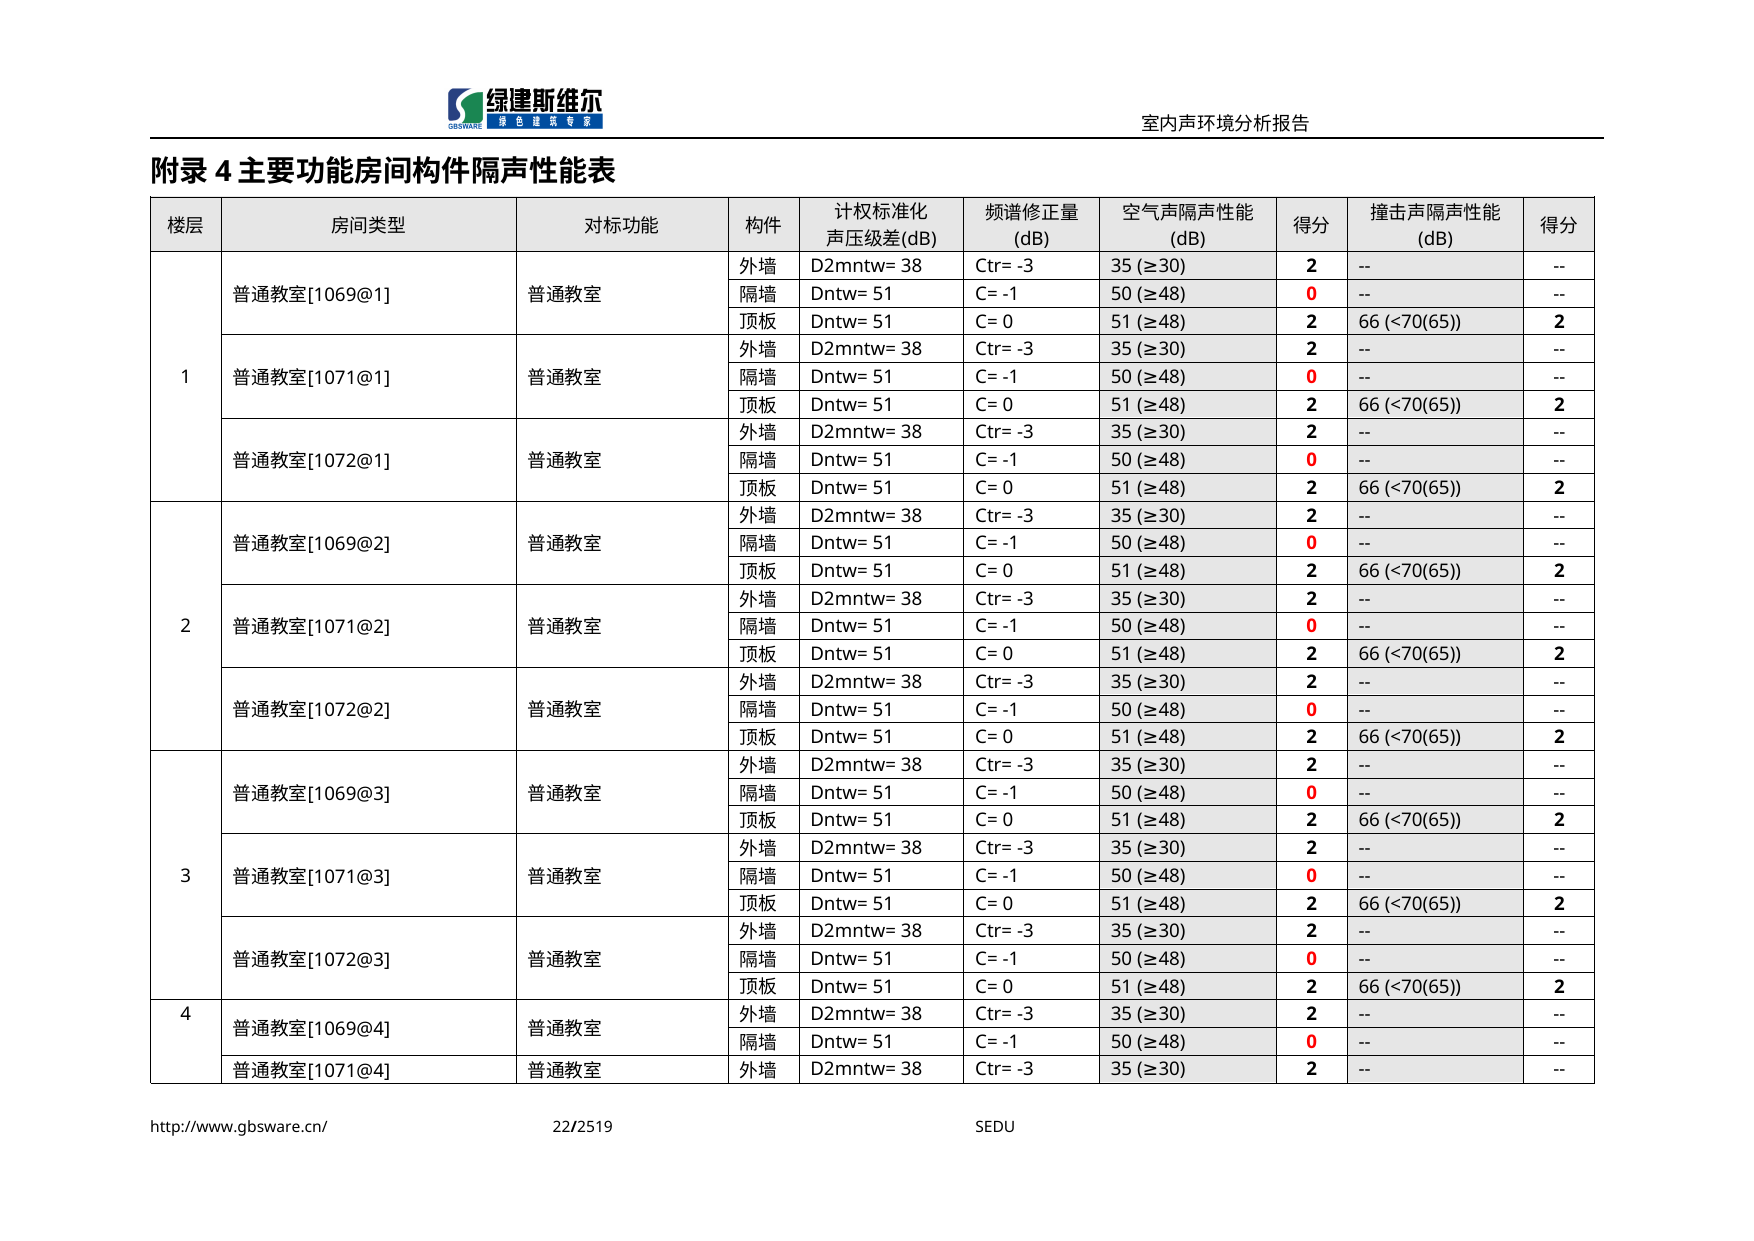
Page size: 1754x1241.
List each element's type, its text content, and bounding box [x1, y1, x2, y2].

table_cell 2 [1277, 640, 1347, 667]
table_cell 51 (≥48) [1100, 890, 1276, 916]
table_cell -- [1524, 363, 1594, 390]
table_cell -- [1524, 945, 1594, 972]
table_cell -- [1348, 335, 1523, 362]
table_cell 顶板 [729, 391, 799, 417]
table_cell -- [1348, 1056, 1523, 1082]
table_cell 2 [1524, 723, 1594, 750]
table_cell 1 [151, 252, 221, 501]
table_cell Dntw= 51 [800, 779, 963, 805]
table_cell 2 [1277, 1056, 1347, 1082]
table_cell 66 (<70(65)) [1348, 474, 1523, 501]
table_cell C= -1 [964, 779, 1099, 805]
table_cell Ctr= -3 [964, 502, 1099, 528]
table_cell Ctr= -3 [964, 335, 1099, 362]
table_cell 顶板 [729, 723, 799, 750]
table_cell 普通教室 [517, 751, 728, 833]
table_header 计权标准化 声压级差(dB) [800, 198, 963, 251]
table_cell 0 [1277, 696, 1347, 722]
table_cell D2mntw= 38 [800, 252, 963, 279]
table_cell -- [1348, 502, 1523, 528]
table_cell Ctr= -3 [964, 917, 1099, 944]
table_cell C= -1 [964, 945, 1099, 972]
table_cell D2mntw= 38 [800, 917, 963, 944]
table_cell Dntw= 51 [800, 557, 963, 584]
table_cell 隔墙 [729, 1028, 799, 1055]
table_cell 外墙 [729, 252, 799, 279]
table_cell C= -1 [964, 862, 1099, 888]
table_cell 普通教室[1072@3] [222, 917, 516, 999]
table_cell 2 [1524, 557, 1594, 584]
table_cell 0 [1277, 779, 1347, 805]
table_cell 51 (≥48) [1100, 308, 1276, 334]
table_cell -- [1524, 696, 1594, 722]
table_cell Dntw= 51 [800, 973, 963, 999]
table_cell 66 (<70(65)) [1348, 890, 1523, 916]
table_header 得分 [1524, 198, 1594, 251]
table_cell 2 [1277, 917, 1347, 944]
table_cell Ctr= -3 [964, 252, 1099, 279]
table_cell 隔墙 [729, 363, 799, 390]
table_cell D2mntw= 38 [800, 751, 963, 778]
table_cell 隔墙 [729, 529, 799, 556]
text 附录 4 主要功能房间构件隔声性能表 [150, 148, 1604, 190]
table_cell 普通教室[1071@4] [222, 1056, 516, 1082]
table_cell 2 [1277, 502, 1347, 528]
table_cell 2 [1524, 973, 1594, 999]
table_cell 50 (≥48) [1100, 945, 1276, 972]
table_cell Ctr= -3 [964, 585, 1099, 611]
table_cell 外墙 [729, 1000, 799, 1027]
table_cell 顶板 [729, 308, 799, 334]
table_cell 外墙 [729, 419, 799, 445]
table_cell 普通教室 [517, 1056, 728, 1082]
table_header 得分 [1277, 198, 1347, 251]
table_cell -- [1524, 280, 1594, 307]
table_cell 2 [1277, 308, 1347, 334]
table_cell -- [1348, 862, 1523, 888]
table_cell 0 [1277, 945, 1347, 972]
table_cell 50 (≥48) [1100, 613, 1276, 639]
table_cell 2 [1277, 890, 1347, 916]
table_cell 普通教室[1071@1] [222, 335, 516, 417]
table_cell 2 [1277, 585, 1347, 611]
table_cell 2 [1524, 806, 1594, 833]
table_cell 35 (≥30) [1100, 419, 1276, 445]
table_cell 51 (≥48) [1100, 723, 1276, 750]
table_cell C= -1 [964, 529, 1099, 556]
table_cell 4 [151, 1000, 221, 1082]
table_cell -- [1348, 1000, 1523, 1027]
table_cell 隔墙 [729, 280, 799, 307]
table_cell 35 (≥30) [1100, 668, 1276, 694]
table_cell 2 [1277, 668, 1347, 694]
table_cell 2 [1277, 723, 1347, 750]
table_cell 外墙 [729, 1056, 799, 1082]
table_cell -- [1348, 917, 1523, 944]
table_cell 35 (≥30) [1100, 917, 1276, 944]
table_cell 50 (≥48) [1100, 862, 1276, 888]
table_cell -- [1524, 751, 1594, 778]
table_cell 隔墙 [729, 862, 799, 888]
table_cell 35 (≥30) [1100, 834, 1276, 861]
table_cell -- [1524, 335, 1594, 362]
table_cell 普通教室 [517, 419, 728, 501]
table_cell 2 [1277, 335, 1347, 362]
table_cell Dntw= 51 [800, 613, 963, 639]
table_cell 50 (≥48) [1100, 363, 1276, 390]
table_cell 普通教室 [517, 252, 728, 334]
table_cell C= 0 [964, 474, 1099, 501]
table_cell 普通教室[1069@4] [222, 1000, 516, 1055]
table_cell C= 0 [964, 973, 1099, 999]
table_cell -- [1348, 419, 1523, 445]
table_cell 2 [1524, 640, 1594, 667]
table_cell 隔墙 [729, 696, 799, 722]
table_cell Dntw= 51 [800, 862, 963, 888]
table_header 空气声隔声性能 (dB) [1100, 198, 1276, 251]
table_cell 普通教室 [517, 585, 728, 667]
table_cell Dntw= 51 [800, 890, 963, 916]
table_cell 2 [1277, 391, 1347, 417]
table_cell -- [1348, 529, 1523, 556]
table_cell C= 0 [964, 890, 1099, 916]
table_cell 51 (≥48) [1100, 557, 1276, 584]
table_cell 51 (≥48) [1100, 640, 1276, 667]
table_cell 普通教室[1069@2] [222, 502, 516, 584]
table_cell C= -1 [964, 613, 1099, 639]
table_cell -- [1524, 613, 1594, 639]
table_cell C= -1 [964, 280, 1099, 307]
table_cell Ctr= -3 [964, 668, 1099, 694]
table_cell 66 (<70(65)) [1348, 391, 1523, 417]
table_header 撞击声隔声性能 (dB) [1348, 198, 1523, 251]
table_cell 普通教室 [517, 502, 728, 584]
table_cell -- [1524, 585, 1594, 611]
table_cell 普通教室[1069@3] [222, 751, 516, 833]
table_cell 2 [1277, 751, 1347, 778]
table_cell C= -1 [964, 1028, 1099, 1055]
table_cell -- [1348, 779, 1523, 805]
table_cell 50 (≥48) [1100, 280, 1276, 307]
table_cell D2mntw= 38 [800, 1056, 963, 1082]
table_cell 普通教室[1071@2] [222, 585, 516, 667]
table_cell C= -1 [964, 696, 1099, 722]
table_cell 0 [1277, 529, 1347, 556]
table_cell 51 (≥48) [1100, 391, 1276, 417]
table_cell 普通教室[1069@1] [222, 252, 516, 334]
table_cell -- [1348, 1028, 1523, 1055]
table_cell -- [1524, 834, 1594, 861]
table_cell D2mntw= 38 [800, 585, 963, 611]
table_cell -- [1348, 668, 1523, 694]
table_header 楼层 [151, 198, 221, 251]
table_cell 顶板 [729, 806, 799, 833]
table_cell 0 [1277, 363, 1347, 390]
table_header 频谱修正量 (dB) [964, 198, 1099, 251]
table_cell -- [1524, 1056, 1594, 1082]
table_cell D2mntw= 38 [800, 335, 963, 362]
table_cell 50 (≥48) [1100, 446, 1276, 473]
table_cell 顶板 [729, 557, 799, 584]
table_cell Ctr= -3 [964, 751, 1099, 778]
table_cell 0 [1277, 862, 1347, 888]
table_cell -- [1524, 1000, 1594, 1027]
table_cell 顶板 [729, 973, 799, 999]
table_cell D2mntw= 38 [800, 502, 963, 528]
table_cell C= -1 [964, 446, 1099, 473]
table_cell 2 [1277, 557, 1347, 584]
table_cell 66 (<70(65)) [1348, 806, 1523, 833]
table_cell 普通教室[1072@2] [222, 668, 516, 750]
table_cell 0 [1277, 446, 1347, 473]
table_header 构件 [729, 198, 799, 251]
table_cell 0 [1277, 280, 1347, 307]
table_cell Dntw= 51 [800, 640, 963, 667]
table_cell 外墙 [729, 668, 799, 694]
table_cell Ctr= -3 [964, 419, 1099, 445]
table_cell C= 0 [964, 391, 1099, 417]
table_cell 2 [1277, 474, 1347, 501]
table_cell Dntw= 51 [800, 696, 963, 722]
table_cell D2mntw= 38 [800, 834, 963, 861]
table_cell Dntw= 51 [800, 474, 963, 501]
table_cell 2 [1277, 834, 1347, 861]
table_cell 2 [1524, 391, 1594, 417]
table_cell 66 (<70(65)) [1348, 308, 1523, 334]
table_cell 隔墙 [729, 613, 799, 639]
table_cell Dntw= 51 [800, 723, 963, 750]
table_cell 外墙 [729, 585, 799, 611]
table_cell 50 (≥48) [1100, 696, 1276, 722]
table_cell 2 [1524, 474, 1594, 501]
table_cell D2mntw= 38 [800, 668, 963, 694]
table_cell 普通教室 [517, 1000, 728, 1055]
table_cell Dntw= 51 [800, 806, 963, 833]
table_cell -- [1524, 252, 1594, 279]
table_cell 35 (≥30) [1100, 1000, 1276, 1027]
table_cell -- [1524, 862, 1594, 888]
table_cell 普通教室 [517, 917, 728, 999]
table_header 房间类型 [222, 198, 516, 251]
table_cell Dntw= 51 [800, 363, 963, 390]
table_cell -- [1524, 502, 1594, 528]
table_cell 0 [1277, 613, 1347, 639]
table_cell C= 0 [964, 723, 1099, 750]
table_cell 外墙 [729, 751, 799, 778]
table_cell 顶板 [729, 890, 799, 916]
table_cell 隔墙 [729, 779, 799, 805]
table_cell 普通教室 [517, 834, 728, 916]
table_cell 2 [1277, 252, 1347, 279]
table_cell -- [1524, 779, 1594, 805]
table_cell 外墙 [729, 917, 799, 944]
table_cell Dntw= 51 [800, 391, 963, 417]
table_cell Dntw= 51 [800, 308, 963, 334]
table_cell 35 (≥30) [1100, 585, 1276, 611]
table_cell C= -1 [964, 363, 1099, 390]
table_cell -- [1524, 446, 1594, 473]
picture [444, 88, 604, 130]
table_cell -- [1348, 446, 1523, 473]
table_cell 35 (≥30) [1100, 252, 1276, 279]
table_cell 2 [1524, 308, 1594, 334]
table_cell 66 (<70(65)) [1348, 640, 1523, 667]
table_cell 3 [151, 751, 221, 999]
table_cell 2 [1524, 890, 1594, 916]
table_cell -- [1524, 529, 1594, 556]
table_cell C= 0 [964, 557, 1099, 584]
table_cell -- [1524, 1028, 1594, 1055]
table_cell -- [1348, 585, 1523, 611]
table_cell 顶板 [729, 640, 799, 667]
table_cell -- [1348, 696, 1523, 722]
table_cell -- [1348, 363, 1523, 390]
table_cell 51 (≥48) [1100, 973, 1276, 999]
table_cell 普通教室[1071@3] [222, 834, 516, 916]
table_cell 外墙 [729, 834, 799, 861]
table_cell 50 (≥48) [1100, 779, 1276, 805]
table_cell 66 (<70(65)) [1348, 973, 1523, 999]
table_cell -- [1524, 917, 1594, 944]
table_cell 隔墙 [729, 446, 799, 473]
table_cell 50 (≥48) [1100, 1028, 1276, 1055]
table_cell C= 0 [964, 806, 1099, 833]
table_cell C= 0 [964, 308, 1099, 334]
table_cell Dntw= 51 [800, 1028, 963, 1055]
table_cell -- [1524, 668, 1594, 694]
table_cell -- [1348, 834, 1523, 861]
table_cell -- [1524, 419, 1594, 445]
table_cell 顶板 [729, 474, 799, 501]
table_cell Dntw= 51 [800, 529, 963, 556]
table_cell 35 (≥30) [1100, 751, 1276, 778]
table_cell Ctr= -3 [964, 834, 1099, 861]
table_cell 2 [1277, 1000, 1347, 1027]
table_cell D2mntw= 38 [800, 419, 963, 445]
table_cell 2 [1277, 419, 1347, 445]
table_cell Dntw= 51 [800, 446, 963, 473]
table_cell Ctr= -3 [964, 1000, 1099, 1027]
table_cell 2 [1277, 806, 1347, 833]
table_cell 66 (<70(65)) [1348, 557, 1523, 584]
table_cell -- [1348, 280, 1523, 307]
table_cell 普通教室 [517, 668, 728, 750]
table_cell Ctr= -3 [964, 1056, 1099, 1082]
table_cell -- [1348, 751, 1523, 778]
table_cell 51 (≥48) [1100, 474, 1276, 501]
table_cell C= 0 [964, 640, 1099, 667]
table_cell 普通教室[1072@1] [222, 419, 516, 501]
table_cell Dntw= 51 [800, 280, 963, 307]
table_cell D2mntw= 38 [800, 1000, 963, 1027]
table_cell Dntw= 51 [800, 945, 963, 972]
table_cell 50 (≥48) [1100, 529, 1276, 556]
table_cell 35 (≥30) [1100, 335, 1276, 362]
table_cell 35 (≥30) [1100, 1056, 1276, 1082]
table_header 对标功能 [517, 198, 728, 251]
table_cell 66 (<70(65)) [1348, 723, 1523, 750]
table_cell 2 [1277, 973, 1347, 999]
table_cell 普通教室 [517, 335, 728, 417]
table_cell 外墙 [729, 335, 799, 362]
table_cell 外墙 [729, 502, 799, 528]
table_cell 2 [151, 502, 221, 750]
table_cell 0 [1277, 1028, 1347, 1055]
table_cell -- [1348, 945, 1523, 972]
table_cell 51 (≥48) [1100, 806, 1276, 833]
table_cell -- [1348, 613, 1523, 639]
table_cell -- [1348, 252, 1523, 279]
table_cell 35 (≥30) [1100, 502, 1276, 528]
table_cell 隔墙 [729, 945, 799, 972]
